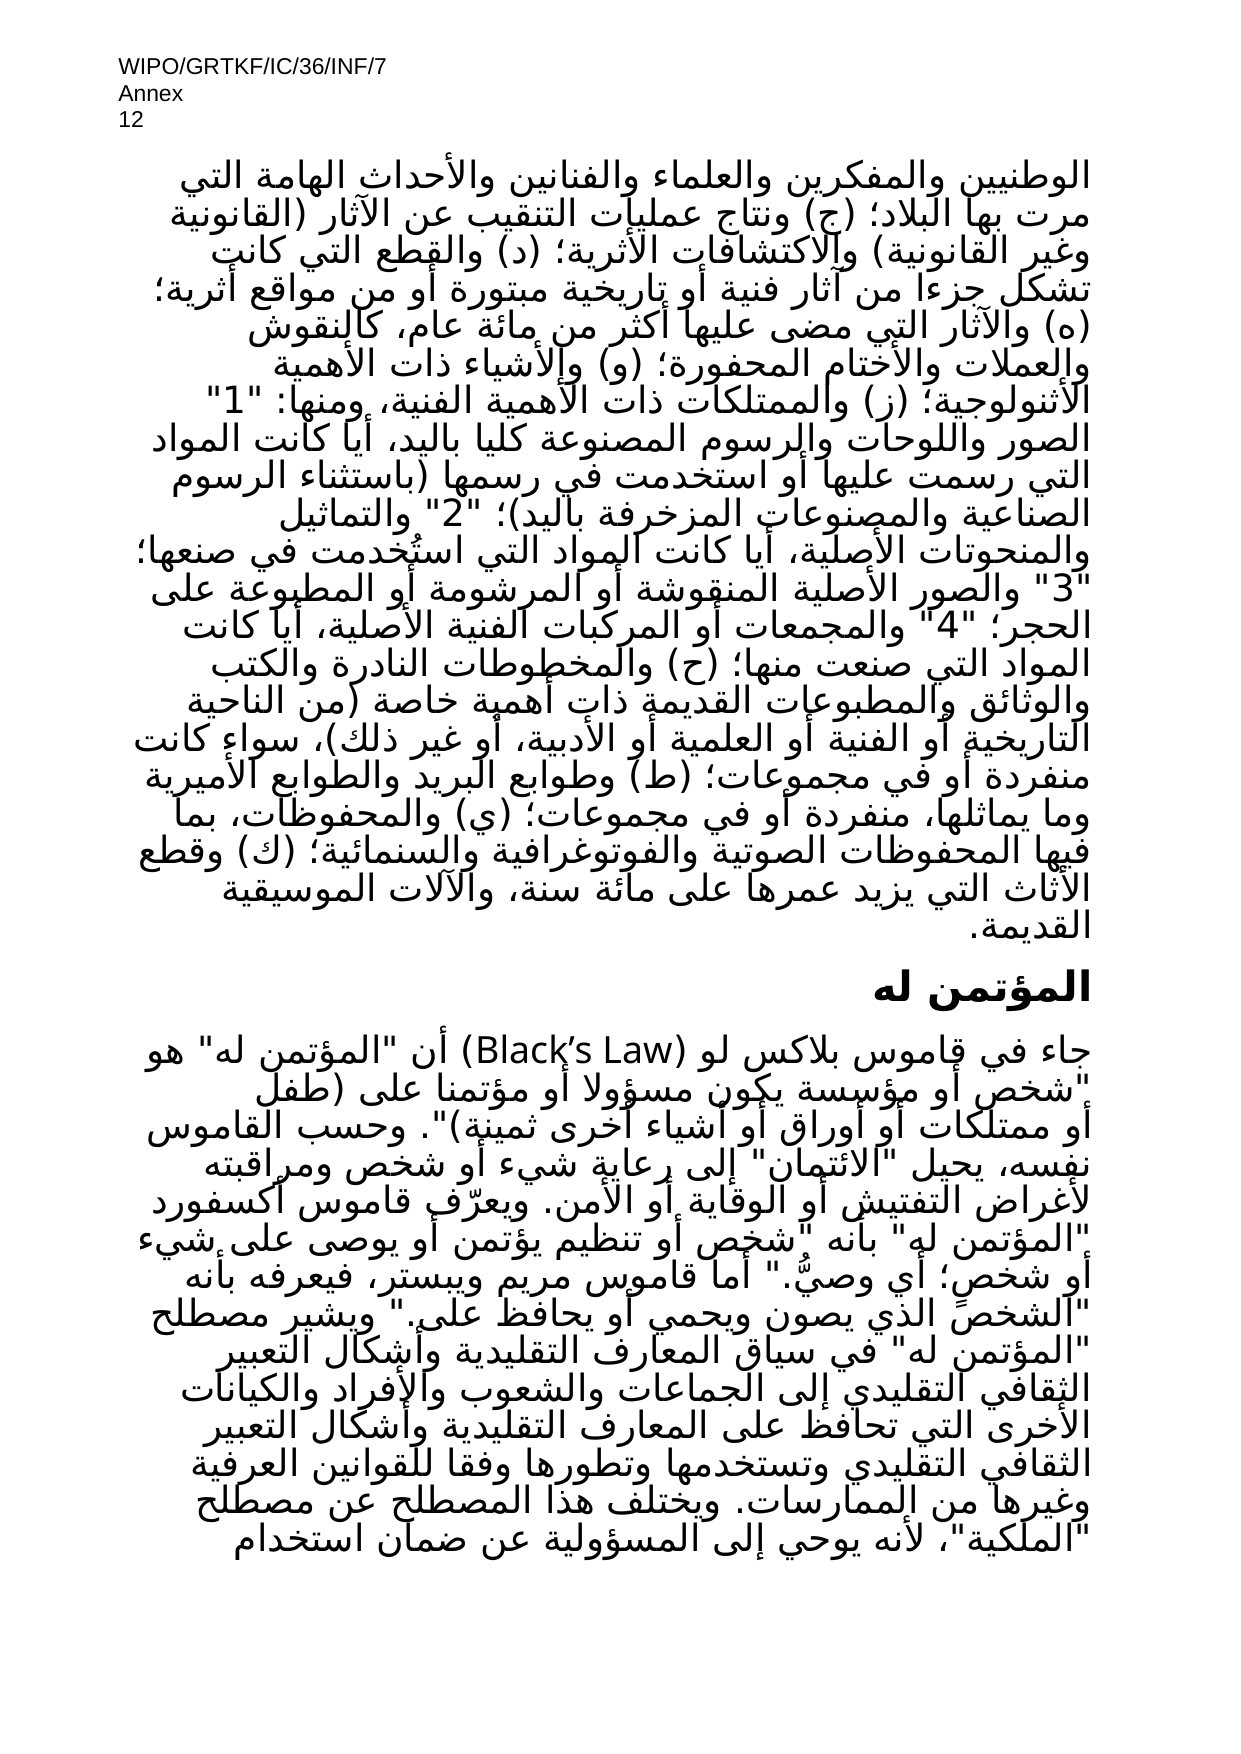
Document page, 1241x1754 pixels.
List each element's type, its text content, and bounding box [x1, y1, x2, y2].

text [118, 1033, 1092, 1558]
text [118, 158, 1092, 946]
text المؤتمن له [1027, 971, 1092, 1008]
text المؤتمن له [118, 971, 1067, 1008]
